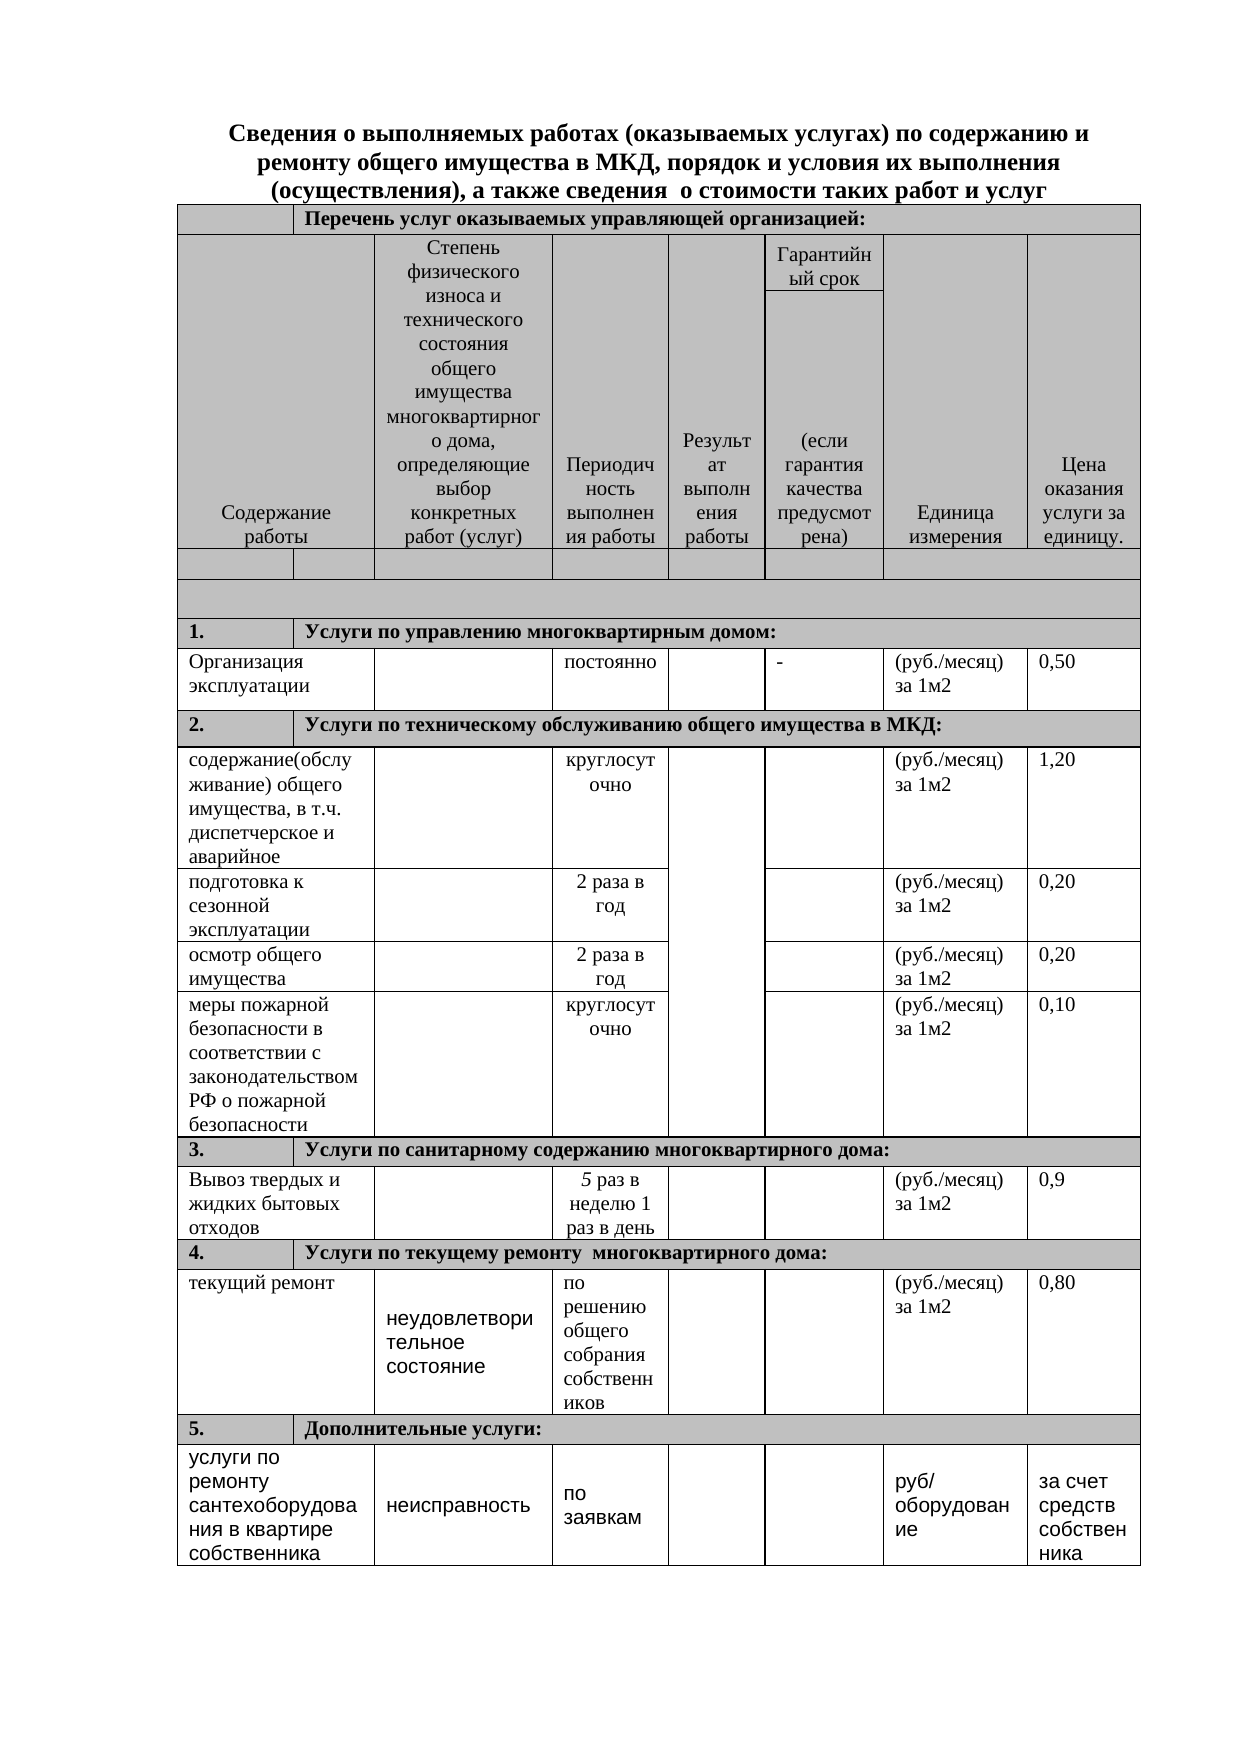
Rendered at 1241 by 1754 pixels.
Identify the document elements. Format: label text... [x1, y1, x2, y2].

table_cell за счет средств собственника [1028, 1445, 1140, 1565]
table_cell [375, 942, 552, 991]
table_cell 1,20 [1028, 748, 1140, 868]
table_cell услуги по ремонту сантехоборудования в квартире собственника [178, 1445, 374, 1565]
table_cell круглосуточно [553, 992, 668, 1136]
table_cell (руб./месяц) за 1м2 [884, 649, 1027, 710]
table_cell Организация эксплуатации [178, 649, 374, 710]
table_cell содержание(обслуживание) общего имущества, в т.ч. диспетчерское и аварийное [178, 748, 374, 868]
table_cell Содержание работы [178, 235, 374, 548]
table_cell 0,20 [1028, 942, 1140, 991]
table_cell [766, 992, 883, 1136]
table_cell 0,80 [1028, 1270, 1140, 1414]
table_cell неисправность [375, 1445, 552, 1565]
table_cell [375, 748, 552, 868]
table_cell неудовлетворительное состояние [375, 1270, 552, 1414]
table_cell руб/оборудование [884, 1445, 1027, 1565]
table_cell Вывоз твердых и жидких бытовых отходов [178, 1167, 374, 1239]
table_cell [375, 649, 552, 710]
table_cell Услуги по управлению многоквартирным домом: [294, 619, 1140, 648]
table_header Сведения о выполняемых работах (оказываемых услугах) по содержанию и ремонту общего имущества в МКД, порядок и условия их выполнения (осуществления), а также сведения о стоимости таких работ и услуг [177, 118, 1140, 204]
table_cell 2 раза в год [553, 942, 668, 991]
table_cell Услуги по техническому обслуживанию общего имущества в МКД: [294, 711, 1140, 746]
table_cell Услуги по текущему ремонту многоквартирного дома: [294, 1240, 1140, 1269]
table_cell Перечень услуг оказываемых управляющей организацией: [294, 205, 1140, 234]
table_cell [766, 549, 883, 579]
table_cell [669, 1167, 764, 1239]
table_cell [178, 549, 293, 579]
table_cell [294, 549, 374, 579]
table_cell Степень физического износа и технического состояния общего имущества многоквартирного дома, определяющие выбор конкретных работ (услуг) [375, 235, 552, 548]
table_cell 1. [178, 619, 293, 648]
table_cell [766, 1445, 883, 1565]
table_cell (руб./месяц) за 1м2 [884, 1270, 1027, 1414]
table_cell [766, 1167, 883, 1239]
table_cell [884, 549, 1140, 579]
table_cell [375, 992, 552, 1136]
table_cell Единица измерения [884, 235, 1027, 548]
table_cell 5. [178, 1415, 293, 1444]
table_cell [669, 1270, 764, 1414]
table_cell (если гарантия качества предусмотрена) [766, 291, 883, 548]
table_cell 4. [178, 1240, 293, 1269]
table_cell по заявкам [553, 1445, 668, 1565]
table_cell [669, 549, 764, 579]
table_cell [766, 748, 883, 868]
table_cell Периодичность выполнения работы [553, 235, 668, 548]
table_cell меры пожарной безопасности в соответствии с законодательством РФ о пожарной безопасности [178, 992, 374, 1136]
table_cell 0,50 [1028, 649, 1140, 710]
table_cell 5 раз в неделю 1 раз в день [553, 1167, 668, 1239]
table_cell 0,10 [1028, 992, 1140, 1136]
table_cell [178, 580, 1140, 618]
table_cell [553, 549, 668, 579]
table_cell по решению общего собрания собственников [553, 1270, 668, 1414]
table_cell [766, 869, 883, 941]
table_cell [375, 869, 552, 941]
table_cell Гарантийный срок [766, 235, 883, 290]
table_cell круглосуточно [553, 748, 668, 868]
table_cell 2 раза в год [553, 869, 668, 941]
table_cell [375, 549, 552, 579]
table_cell подготовка к сезонной эксплуатации [178, 869, 374, 941]
table_cell [669, 1445, 764, 1565]
table_cell (руб./месяц) за 1м2 [884, 942, 1027, 991]
table_cell 2. [178, 711, 293, 746]
table_cell - [766, 649, 883, 710]
table_cell [766, 1270, 883, 1414]
table_cell (руб./месяц) за 1м2 [884, 748, 1027, 868]
table_cell 3. [178, 1138, 293, 1166]
table_cell (руб./месяц) за 1м2 [884, 1167, 1027, 1239]
table_cell осмотр общего имущества [178, 942, 374, 991]
table_cell [669, 748, 764, 1136]
table_cell постоянно [553, 649, 668, 710]
table_cell Цена оказания услуги за единицу. [1028, 235, 1140, 548]
table_cell 0,9 [1028, 1167, 1140, 1239]
table_cell 0,20 [1028, 869, 1140, 941]
table_cell (руб./месяц) за 1м2 [884, 992, 1027, 1136]
table_cell Дополнительные услуги: [294, 1415, 1140, 1444]
table_cell [669, 649, 764, 710]
table_cell [178, 205, 293, 234]
table_cell Услуги по санитарному содержанию многоквартирного дома: [294, 1138, 1140, 1166]
table_cell (руб./месяц) за 1м2 [884, 869, 1027, 941]
table_cell Результат выполнения работы [669, 235, 764, 548]
table_cell [375, 1167, 552, 1239]
table_cell текущий ремонт [178, 1270, 374, 1414]
table_cell [766, 942, 883, 991]
